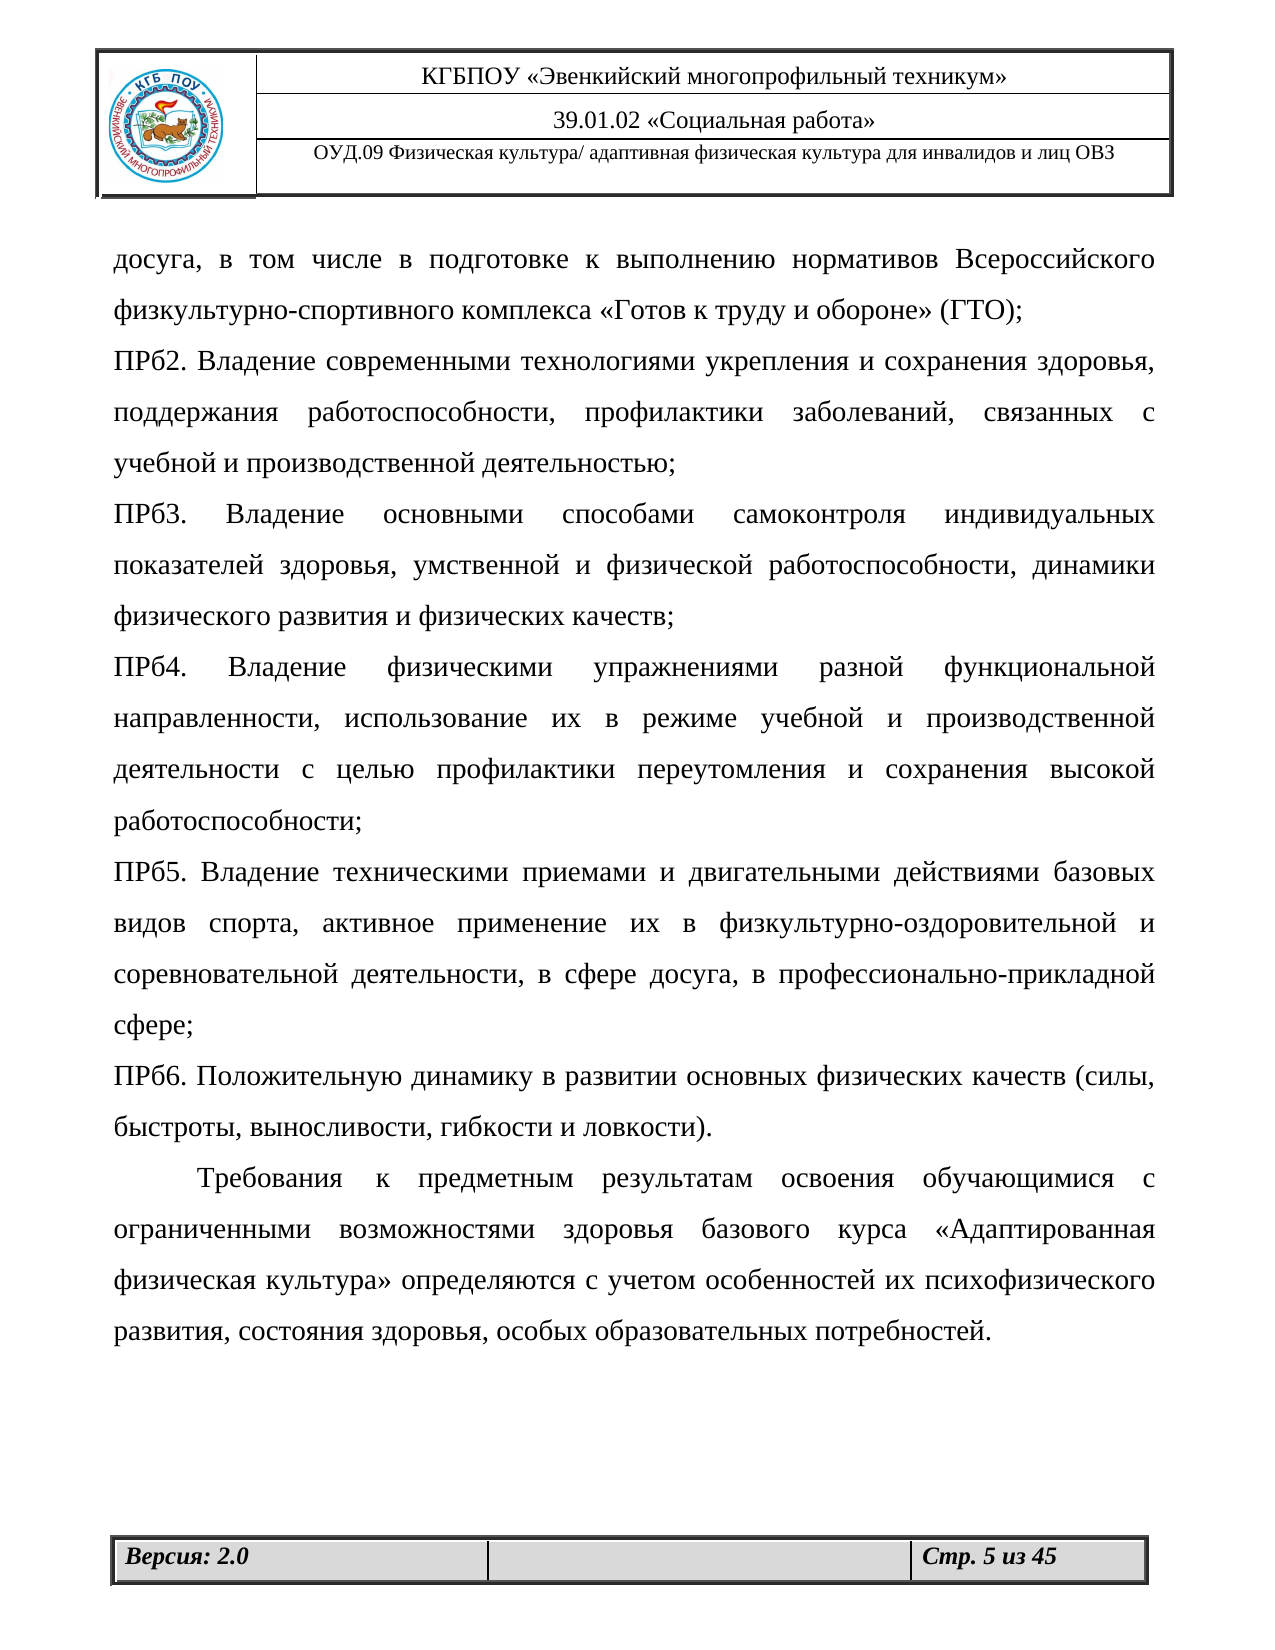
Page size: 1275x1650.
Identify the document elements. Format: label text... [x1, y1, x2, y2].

text ПРб3. Владение основными способами самоконтроля индивидуальных показателей здоровья, умственной и физической работоспособности, динамики физического развития и физических качеств; [113, 483, 1156, 636]
text Требования к предметным результатам освоения обучающимися с ограниченными возможностями здоровья базового курса «Адаптированная физическая культура» определяются с учетом особенностей их психофизического развития, состояния здоровья, особых образовательных потребностей. [113, 1146, 1156, 1351]
picture [108, 72, 223, 184]
picture [108, 69, 156, 117]
text ПРб4. Владение физическими упражнениями разной функциональной направленности, использование их в режиме учебной и производственной деятельности с целью профилактики переутомления и сохранения высокой работоспособности; [113, 636, 1156, 840]
text ПРб6. Положительную динамику в развитии основных физических качеств (силы, быстроты, выносливости, гибкости и ловкости). [113, 1044, 1156, 1146]
picture [175, 69, 223, 113]
text ПРб5. Владение техническими приемами и двигательными действиями базовых видов спорта, активное применение их в физкультурно-оздоровительной и соревновательной деятельности, в сфере досуга, в профессионально-прикладной сфере; [113, 840, 1156, 1044]
text ПРб2. Владение современными технологиями укрепления и сохранения здоровья, поддержания работоспособности, профилактики заболеваний, связанных с учебной и производственной деятельностью; [113, 330, 1156, 483]
